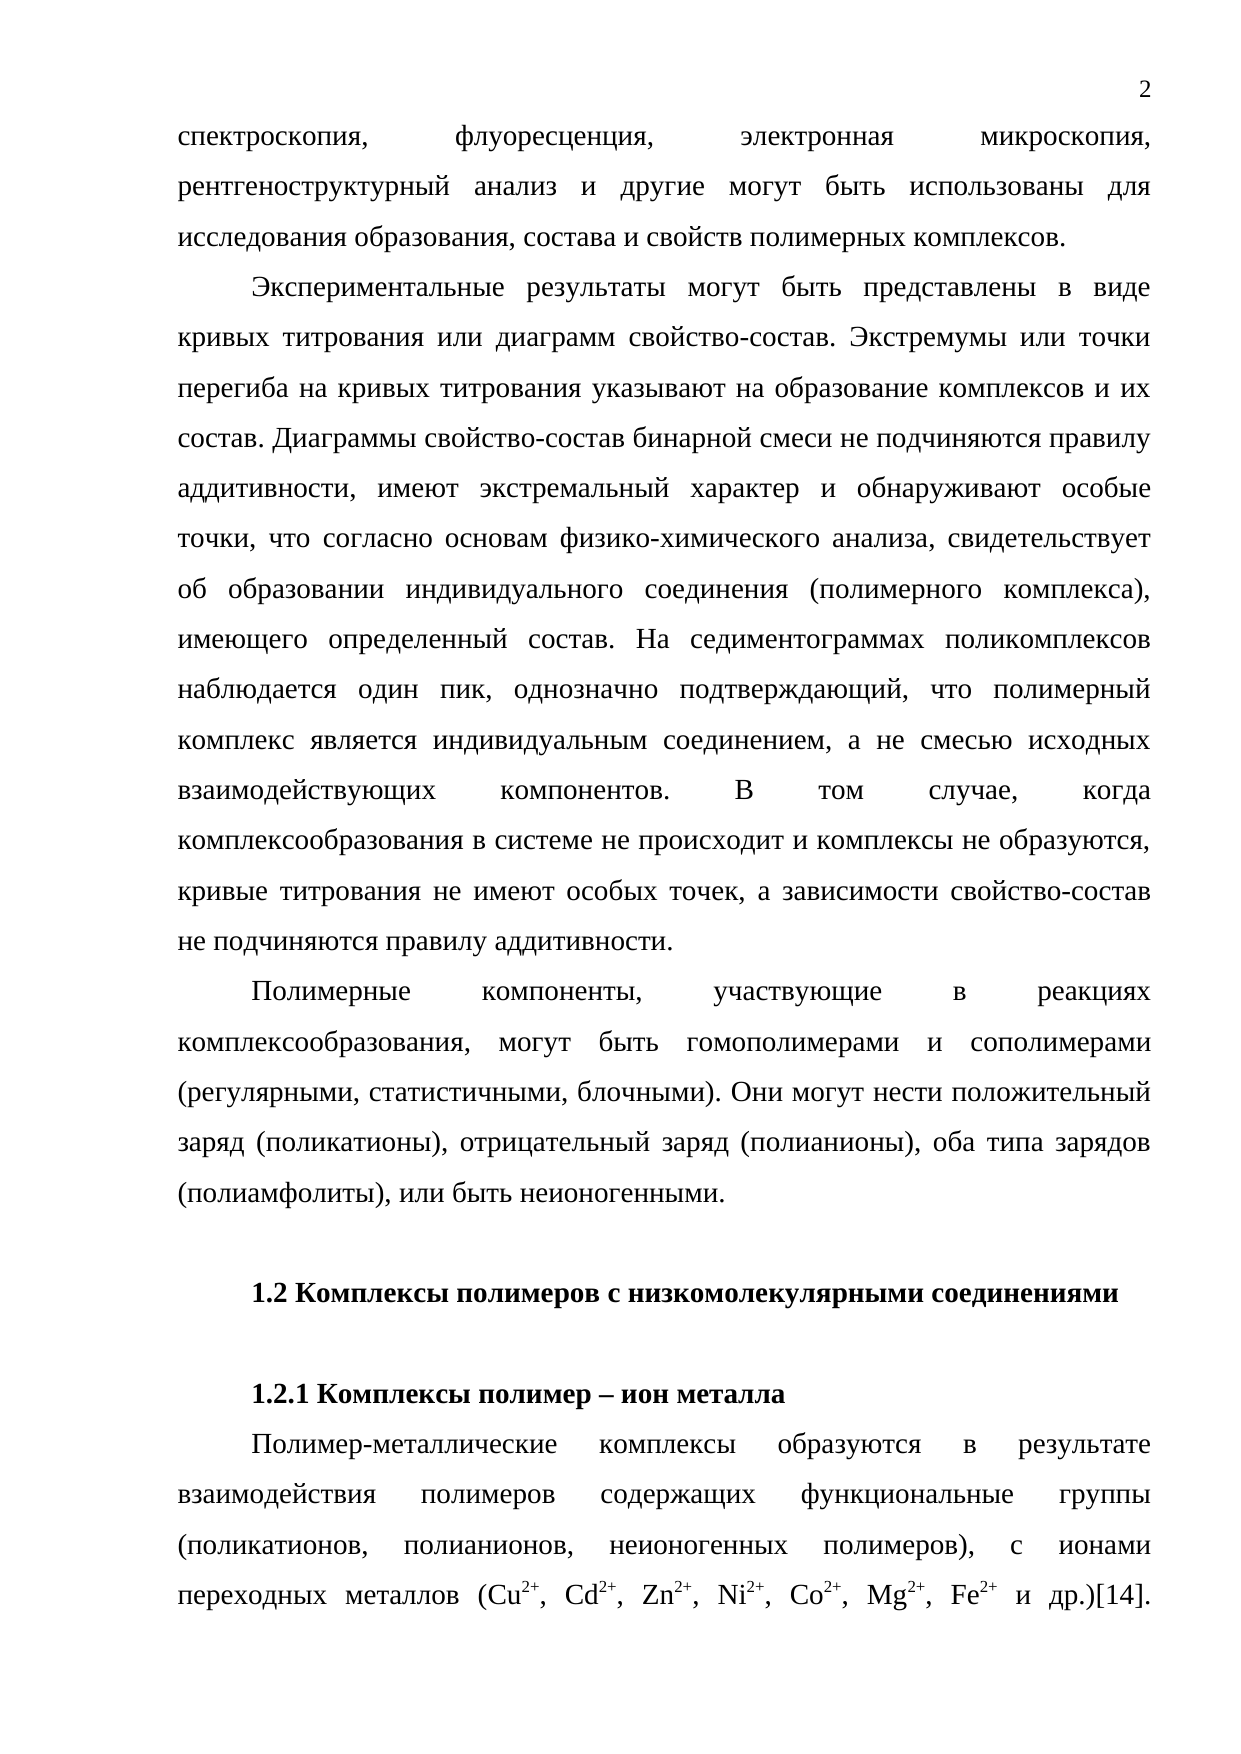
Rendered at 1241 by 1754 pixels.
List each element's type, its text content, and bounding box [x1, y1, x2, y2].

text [177, 118, 1152, 252]
text Экспериментальные результаты могут быть представлены в виде кривых титрования или диаграмм свойство-состав. Экстремумы или точки перегиба на кривых титрования указывают на образование комплексов и их состав. Диаграммы свойство-состав бинарной смеси не подчиняются правилу аддитивности, имеют экстремальный характер и обнаруживают особые точки, что согласно основам физико-химического анализа, свидетельствует об образовании индивидуального соединения (полимерного комплекса), имеющего определенный состав. На седиментограммах поликомплексов наблюдается один пик, однозначно подтверждающий, что полимерный комплекс является индивидуальным соединением, а не смесью исходных взаимодействующих компонентов. В том случае, когда комплексообразования в системе не происходит и комплексы не образуются, кривые титрования не имеют особых точек, а зависимости свойство-состав не подчиняются правилу аддитивности. [177, 269, 1152, 957]
text 1.2.1 Комплексы полимер – ион металла [177, 1376, 1152, 1409]
text Полимерные компоненты, участвующие в реакциях комплексообразования, могут быть гомополимерами и сополимерами (регулярными, статистичными, блочными). Они могут нести положительный заряд (поликатионы), отрицательный заряд (полианионы), оба типа зарядов (полиамфолиты), или быть неионогенными. [177, 973, 1152, 1208]
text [177, 1426, 1152, 1611]
text 1.2 Комплексы полимеров с низкомолекулярными соединениями [177, 1275, 1152, 1309]
